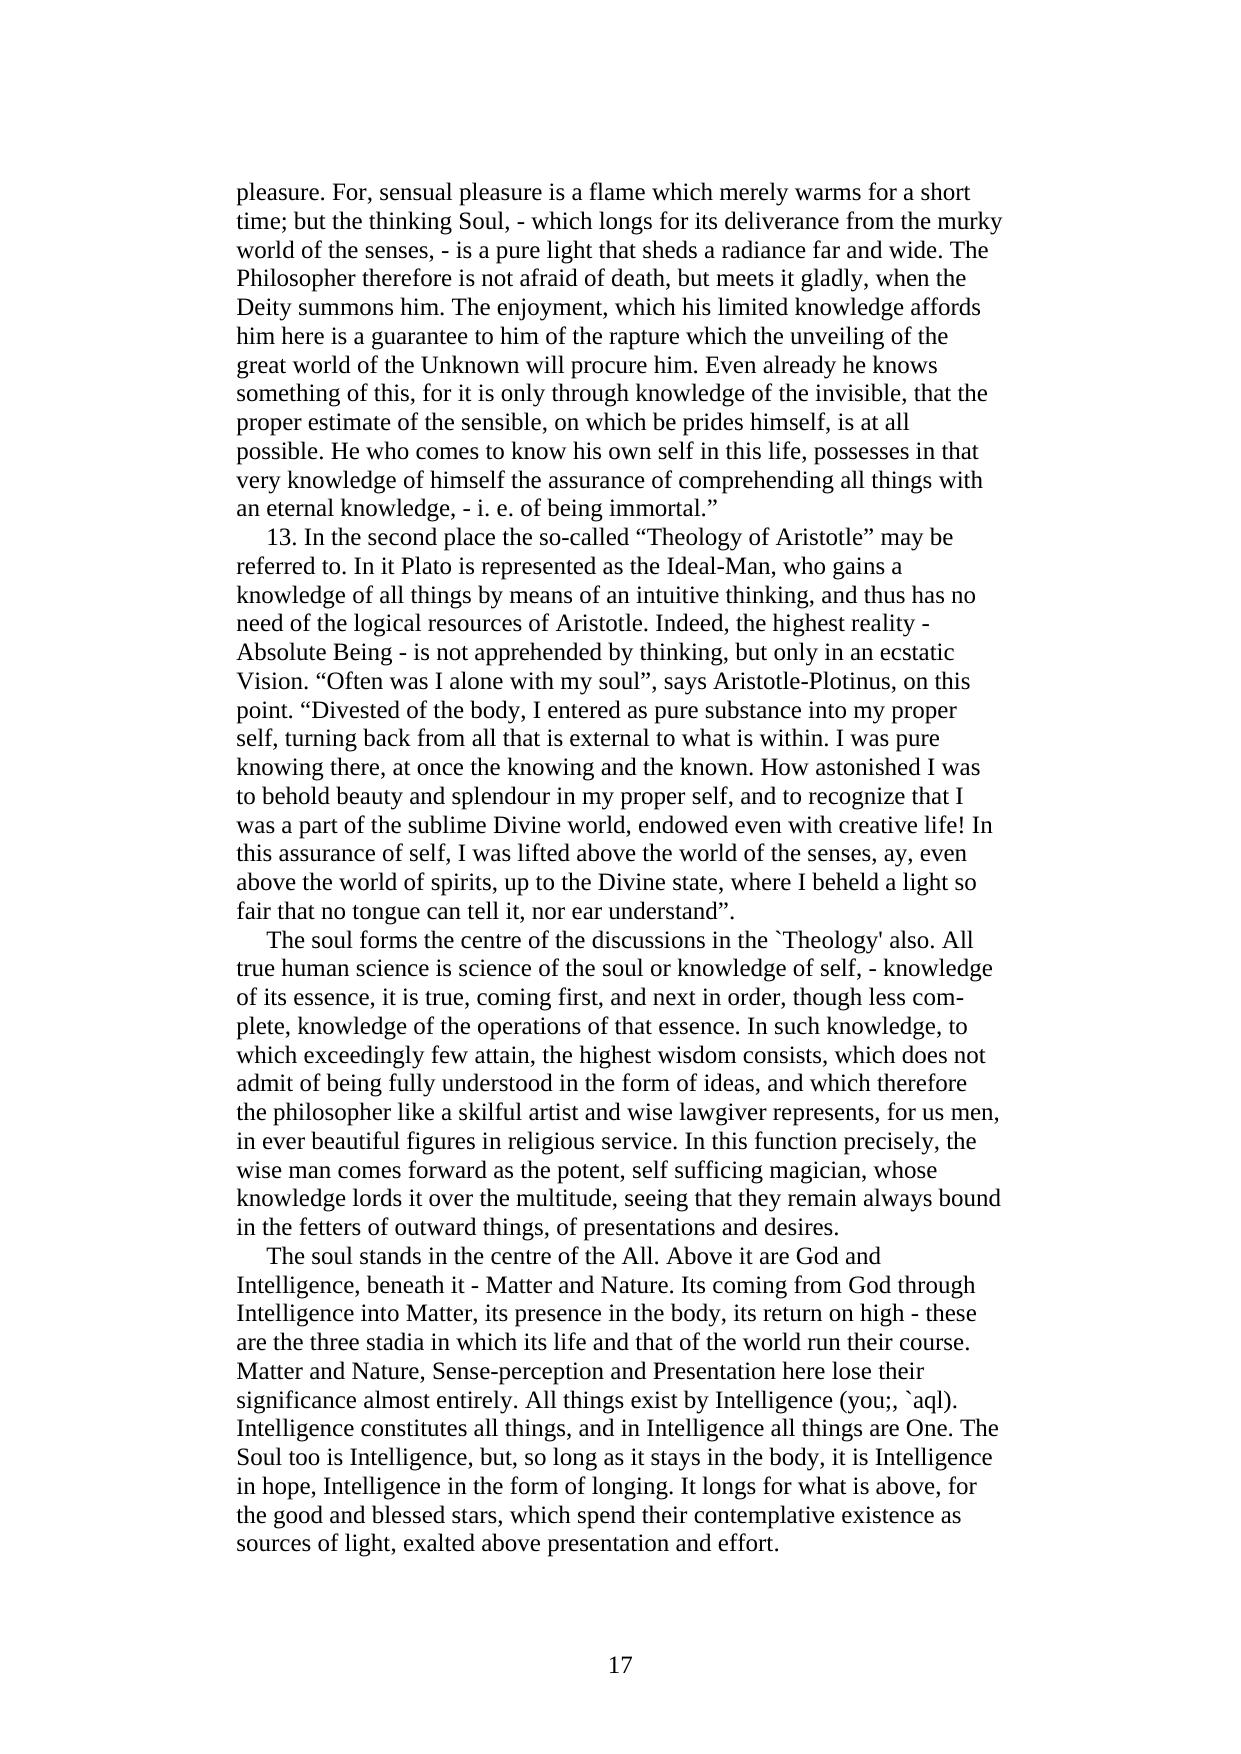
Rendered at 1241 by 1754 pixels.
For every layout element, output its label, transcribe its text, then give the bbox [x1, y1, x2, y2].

text The soul forms the centre of the discussions in the `Theology' also. All true human science is science of the soul or knowledge of self, - knowledge of its essence, it is true, coming first, and next in order, though less com­plete, knowledge of the operations of that essence. In such knowledge, to which exceedingly few attain, the highest wisdom consists, which does not admit of being fully understood in the form of ideas, and which therefore the philosopher like a skilful artist and wise lawgiver re­presents, for us men, in ever beautiful figures in religious service. In this function precisely, the wise man comes for­ward as the potent, self sufficing magician, whose know­ledge lords it over the multitude, seeing that they remain always bound in the fetters of outward things, of presen­tations and desires. [236, 925, 1004, 1241]
text 13. In the second place the so-called “Theology of Aristotle” may be referred to. In it Plato is represented as the Ideal-Man, who gains a knowledge of all things by means of an intuitive thinking, and thus has no need of the logical resources of Aristotle. Indeed, the highest rea­lity - Absolute Being - is not apprehended by thinking, but only in an ecstatic Vision. “Often was I alone with my soul”, says Aristotle-Plotinus, on this point. “Divested of the body, I entered as pure substance into my proper self, turning back from all that is external to what is within. I was pure knowing there, at once the knowing and the known. How astonished I was to behold beauty and splendour in my proper self, and to recognize that I was a part of the sublime Divine world, endowed even with creative life! In this assurance of self, I was lifted above the world of the senses, ay, even above the world of spirits, up to the Divine state, where I beheld a light so fair that no tongue can tell it, nor ear understand”. [236, 522, 1004, 925]
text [236, 177, 1004, 522]
text The soul stands in the centre of the All. Above it are God and Intelligence, beneath it - Matter and Nature. Its coming from God through Intelligence into Matter, its presence in the body, its return on high - these are the three stadia in which its life and that of the world run their course. Matter and Nature, Sense-perception and Presentation here lose their significance almost entirely. All things exist by Intelligence (you;, `aql). Intelligence constitutes all things, and in Intelligence all things are One. The Soul too is Intelligence, but, so long as it stays in the body, it is Intelligence in hope, Intelligence in the form of longing. It longs for what is above, for the good and blessed stars, which spend their contemplative existence as sources of light, exalted above presentation and effort. [236, 1241, 1004, 1557]
